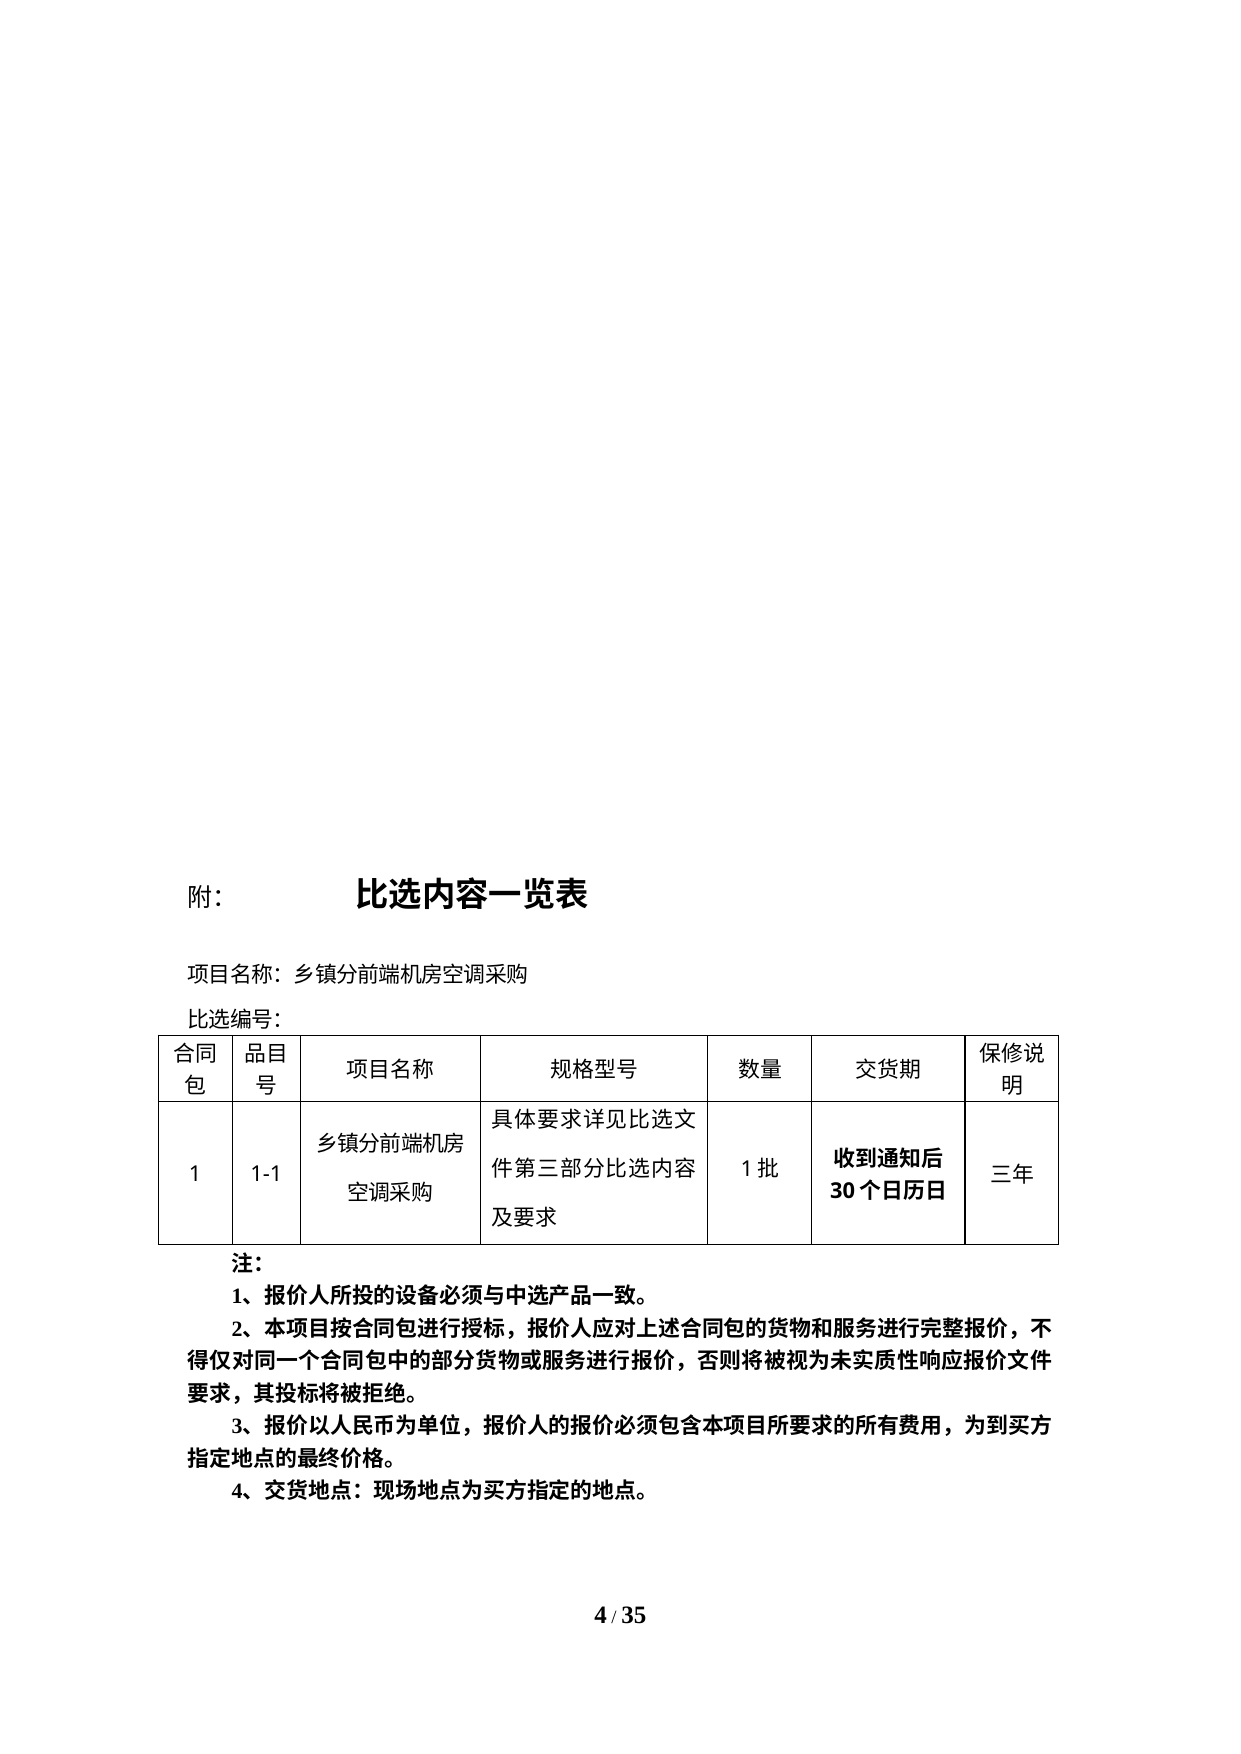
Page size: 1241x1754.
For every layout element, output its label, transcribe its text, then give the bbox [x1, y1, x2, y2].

text 2、本项目按合同包进行授标，报价人应对上述合同包的货物和服务进行完整报价，不得仅对同一个合同包中的部分货物或服务进行报价，否则将被视为未实质性响应报价文件要求，其投标将被拒绝。 [187, 1310, 1053, 1408]
table_cell 收到通知后30个日历日 [812, 1102, 964, 1244]
table_header 项目名称 [301, 1036, 480, 1101]
text 注： [187, 1245, 1053, 1278]
table_header 合同包 [159, 1036, 232, 1101]
table_header 交货期 [812, 1036, 964, 1101]
table_header 保修说明 [966, 1036, 1058, 1101]
table_cell 1 [159, 1102, 232, 1244]
text 1、报价人所投的设备必须与中选产品一致。 [187, 1278, 1053, 1310]
text 3、报价以人民币为单位，报价人的报价必须包含本项目所要求的所有费用，为到买方指定地点的最终价格。 [187, 1408, 1053, 1473]
table_header 品目号 [233, 1036, 300, 1101]
text 比选编号： [187, 1002, 1053, 1034]
text 附： 比选内容一览表 [187, 859, 1053, 924]
table_cell 具体要求详见比选文件第三部分比选内容及要求 [481, 1102, 707, 1244]
table_cell 1批 [708, 1102, 811, 1244]
text 4、交货地点：现场地点为买方指定的地点。 [187, 1473, 1053, 1505]
table_cell 三年 [966, 1102, 1058, 1244]
text 项目名称：乡镇分前端机房空调采购 [187, 957, 1053, 989]
table_cell 乡镇分前端机房空调采购 [301, 1102, 480, 1244]
table_cell 1-1 [233, 1102, 300, 1244]
table_header 数量 [708, 1036, 811, 1101]
table_header 规格型号 [481, 1036, 707, 1101]
